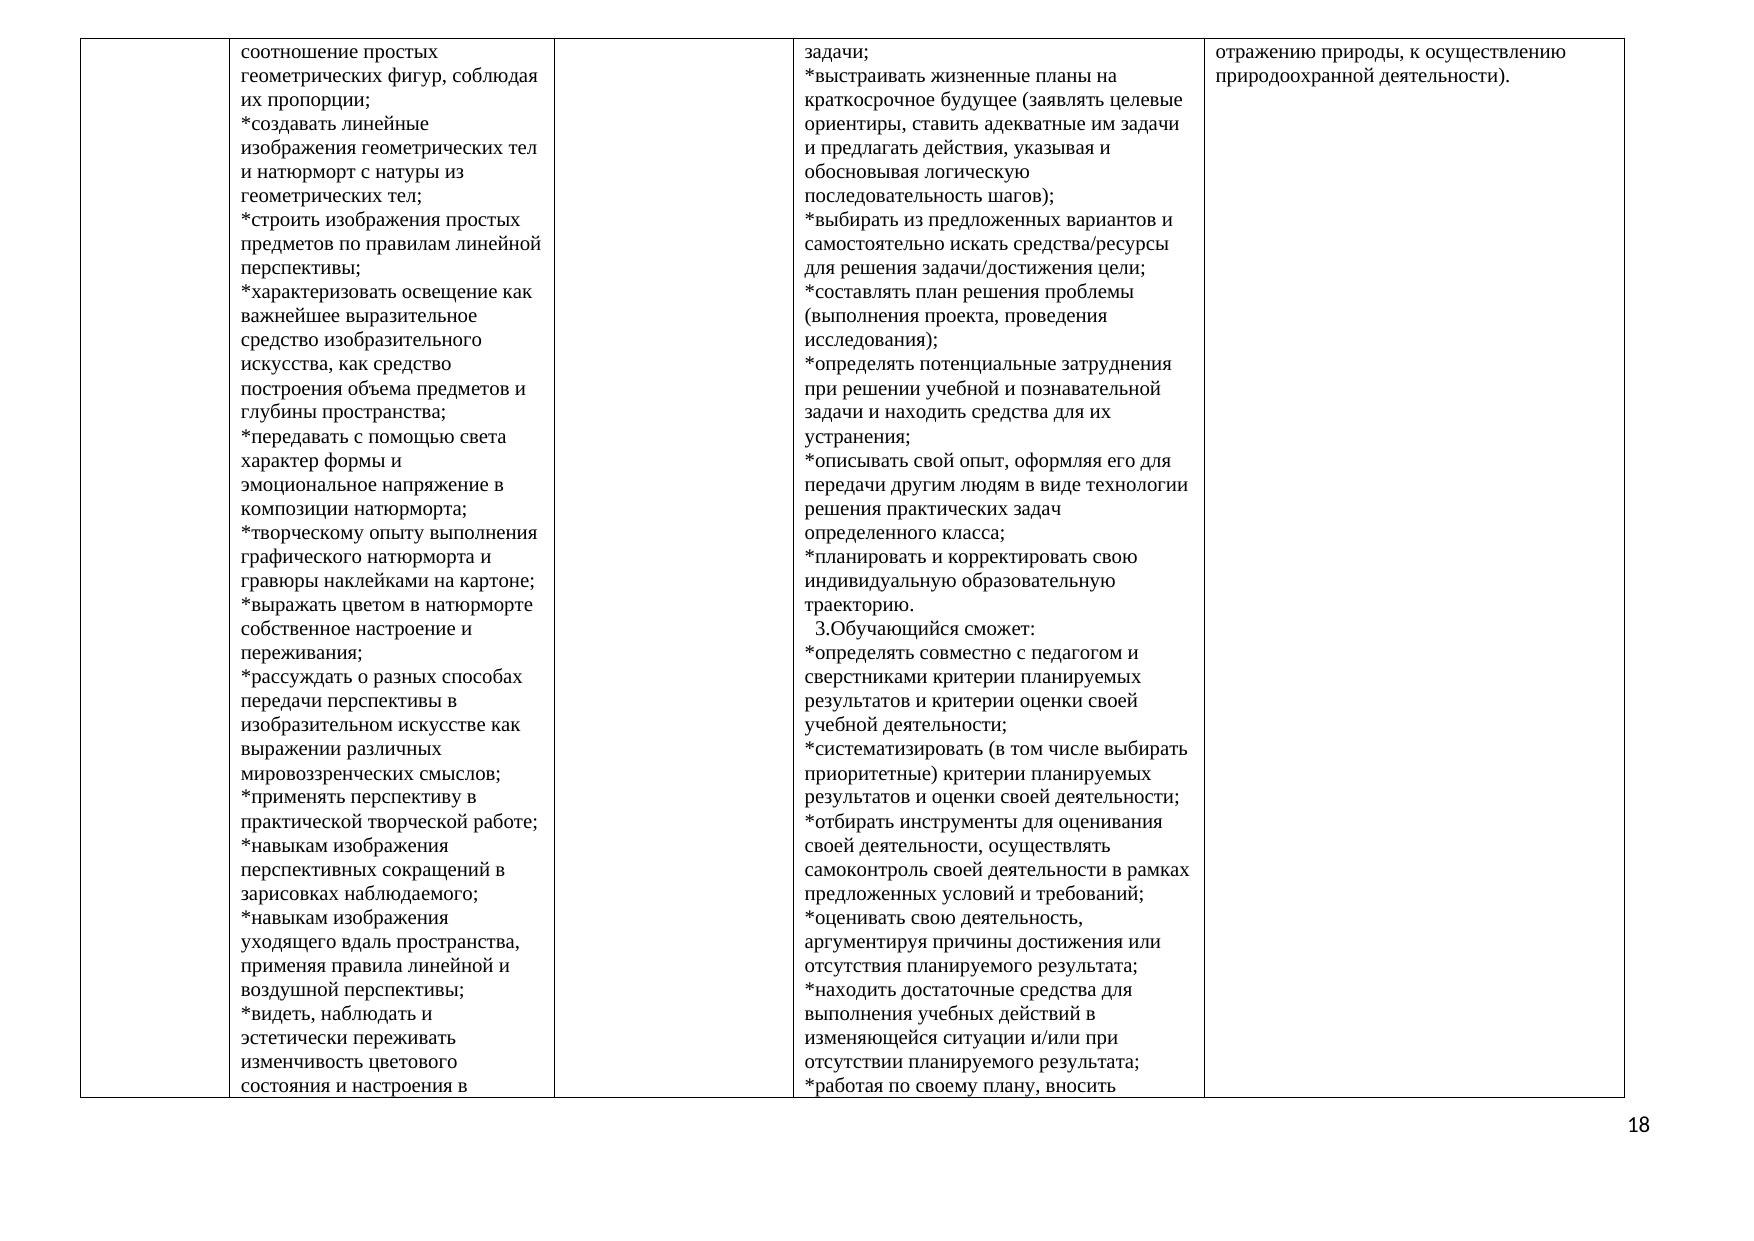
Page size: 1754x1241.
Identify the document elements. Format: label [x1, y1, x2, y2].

table_cell [1205, 39, 1624, 1097]
table_cell [794, 39, 1204, 1097]
table_cell [230, 39, 554, 1097]
table_cell [81, 39, 229, 1097]
table_cell [555, 39, 793, 1097]
